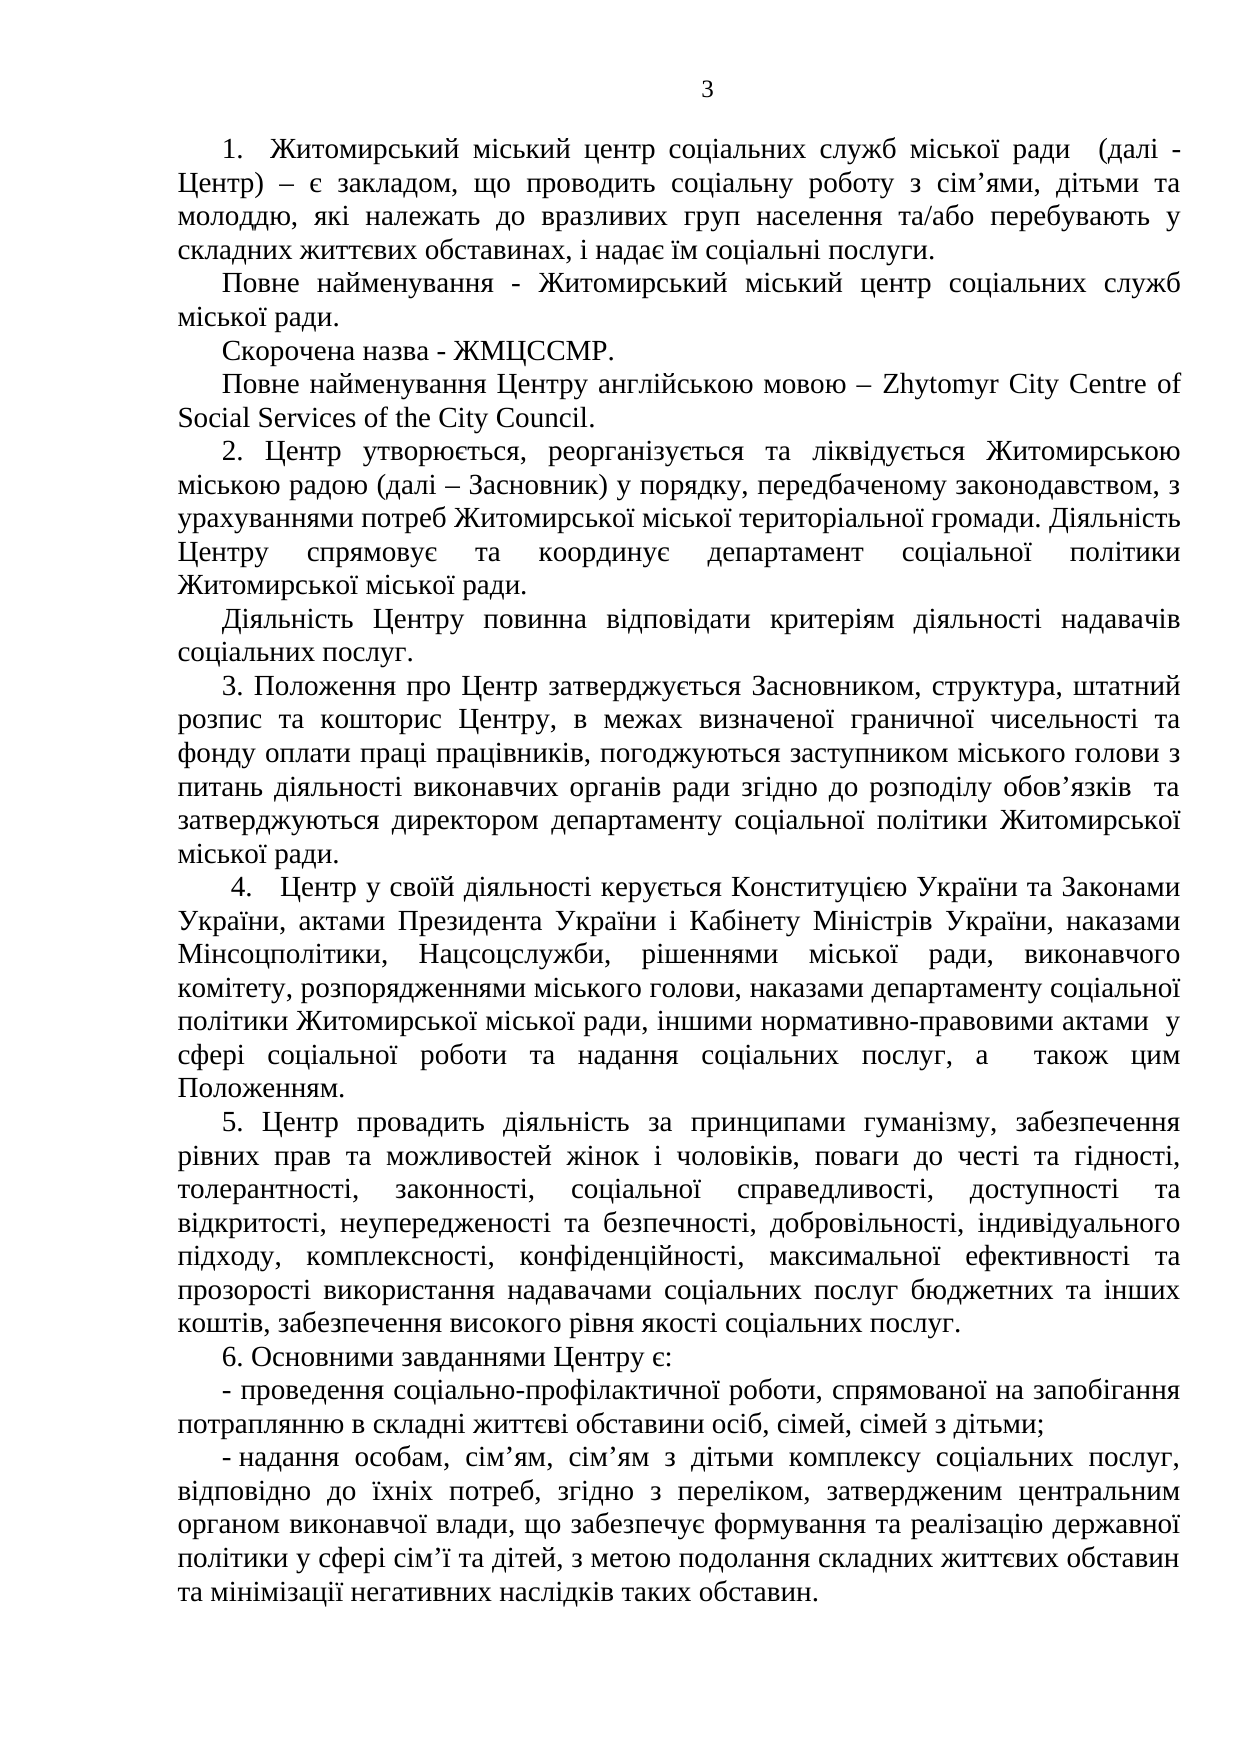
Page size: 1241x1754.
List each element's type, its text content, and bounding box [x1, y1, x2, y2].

text 1. Житомирський міський центр соціальних служб міської ради (далі - Центр) – є закладом, що проводить соціальну роботу з сім’ями, дітьми та молоддю, які належать до вразливих груп населення та/або перебувають у складних життєвих обставинах, і надає їм соціальні послуги. [177, 131, 1181, 266]
text 2. Центр утворюється, реорганізується та ліквідується Житомирською міською радою (далі – Засновник) у порядку, передбаченому законодавством, з урахуваннями потреб Житомирської міської територіальної громади. Діяльність Центру спрямовує та координує департамент соціальної політики Житомирської міської ради. [177, 433, 1181, 601]
text 6. Основними завданнями Центру є: [177, 1339, 1181, 1372]
text Повне найменування Центру англійською мовою – Zhytomyr City Centre of Social Services of the City Council. [177, 366, 1181, 433]
text Діяльність Центру повинна відповідати критеріям діяльності надавачів соціальних послуг. [177, 601, 1181, 668]
text Скорочена назва - ЖМЦССМР. [177, 333, 1181, 366]
text 4. Центр у своїй діяльності керується Конституцією України та Законами України, актами Президента України і Кабінету Міністрів України, наказами Мінсоцполітики, Нацсоцслужби, рішеннями міської ради, виконавчого комітету, розпорядженнями міського голови, наказами департаменту соціальної політики Житомирської міської ради, іншими нормативно-правовими актами у сфері соціальної роботи та надання соціальних послуг, а також цим Положенням. [177, 869, 1181, 1104]
text - проведення соціально-профілактичної роботи, спрямованої на запобігання потраплянню в складні життєві обставини осіб, сімей, сімей з дітьми; [177, 1372, 1181, 1439]
text 5. Центр провадить діяльність за принципами гуманізму, забезпечення рівних прав та можливостей жінок і чоловіків, поваги до честі та гідності, толерантності, законності, соціальної справедливості, доступності та відкритості, неупередженості та безпечності, добровільності, індивідуального підходу, комплексності, конфіденційності, максимальної ефективності та прозорості використання надавачами соціальних послуг бюджетних та інших коштів, забезпечення високого рівня якості соціальних послуг. [177, 1104, 1181, 1339]
text - надання особам, сім’ям, сім’ям з дітьми комплексу соціальних послуг, відповідно до їхніх потреб, згідно з переліком, затвердженим центральним органом виконавчої влади, що забезпечує формування та реалізацію державної політики у сфері сім’ї та дітей, з метою подолання складних життєвих обставин та мінімізації негативних наслідків таких обставин. [177, 1439, 1181, 1607]
text 3. Положення про Центр затверджується Засновником, структура, штатний розпис та кошторис Центру, в межах визначеної граничної чисельності та фонду оплати праці працівників, погоджуються заступником міського голови з питань діяльності виконавчих органів ради згідно до розподілу обов’язків та затверджуються директором департаменту соціальної політики Житомирської міської ради. [177, 668, 1181, 869]
text Повне найменування - Житомирський міський центр соціальних служб міської ради. [177, 266, 1181, 333]
